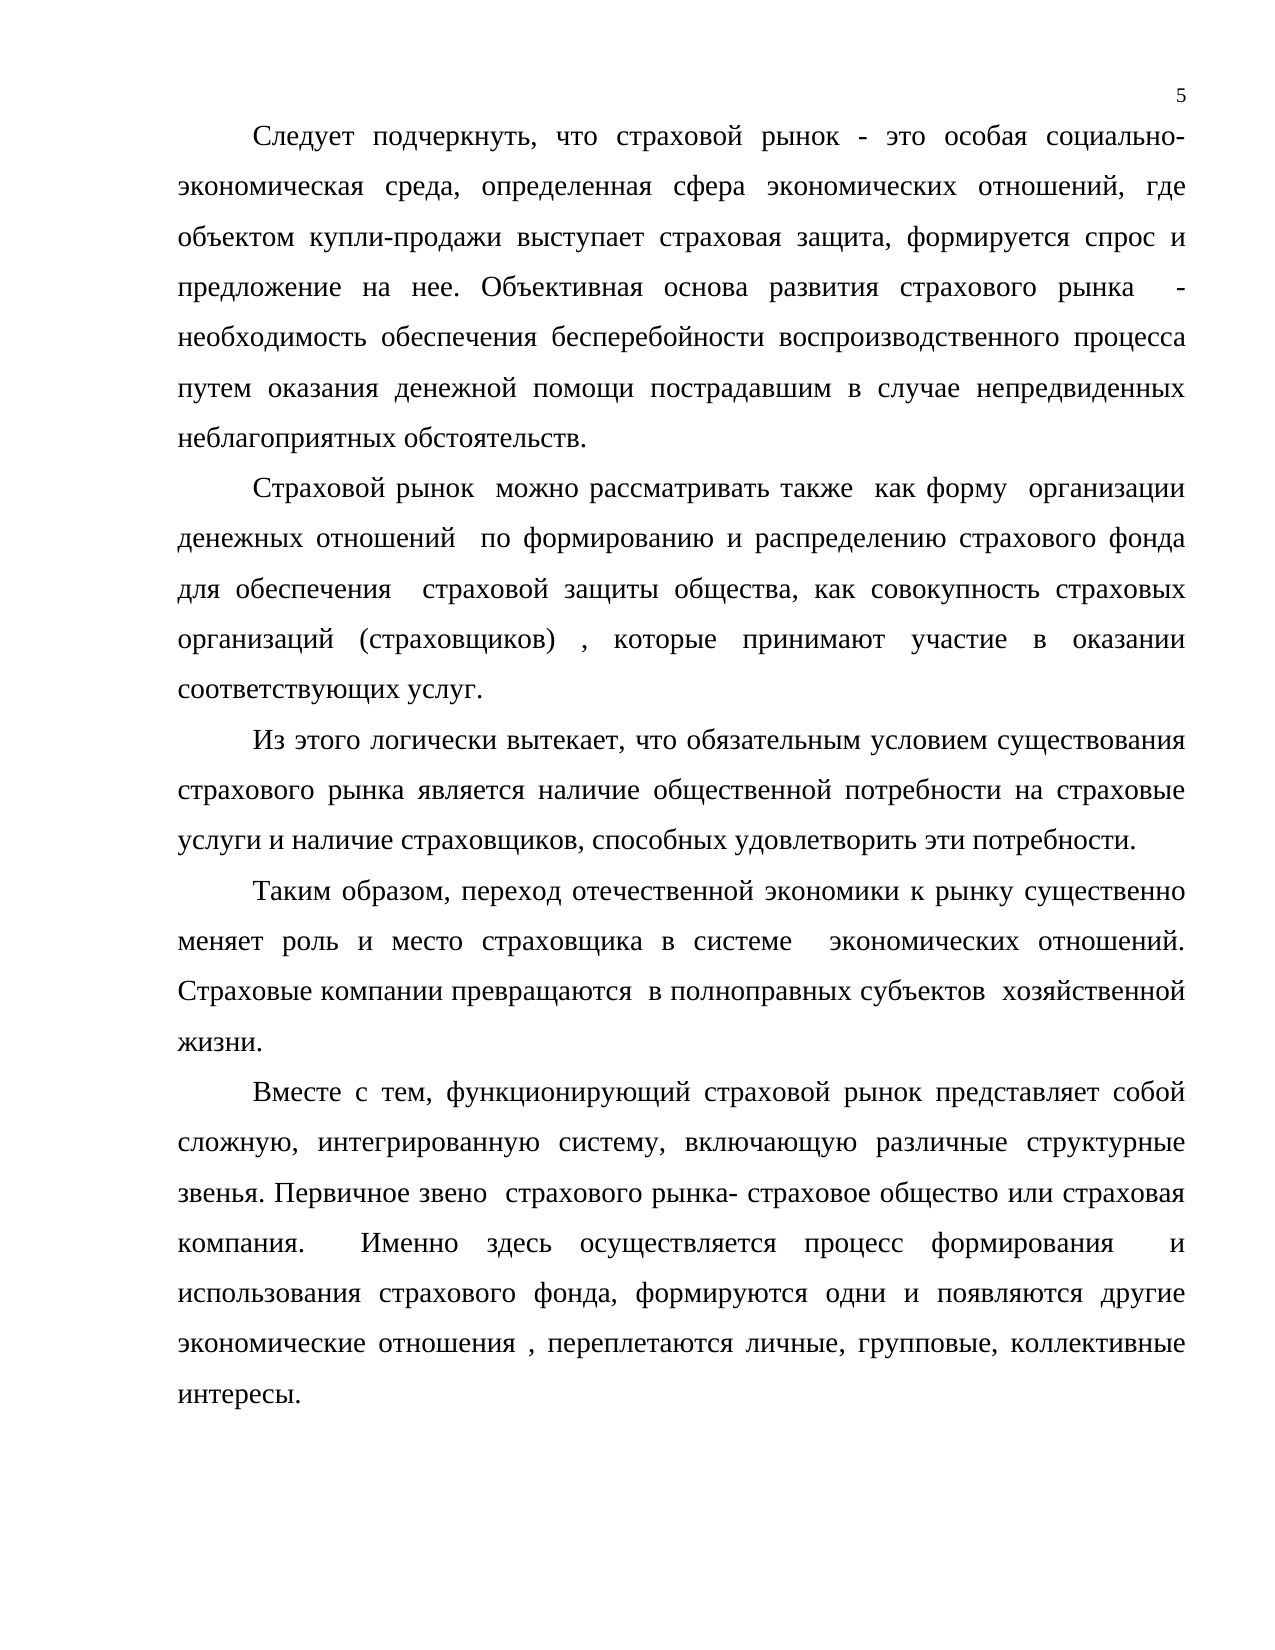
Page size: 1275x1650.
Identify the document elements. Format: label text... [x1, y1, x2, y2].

text Следует подчеркнуть, что страховой рынок - это особая социально-экономическая среда, определенная сфера экономических отношений, где объектом купли-продажи выступает страховая защита, формируется спрос и предложение на нее. Объективная основа развития страхового рынка - необходимость обеспечения бесперебойности воспроизводственного процесса путем оказания денежной помощи пострадавшим в случае непредвиденных неблагоприятных обстоятельств. [177, 118, 1186, 453]
text Вместе с тем, функционирующий страховой рынок представляет собой сложную, интегрированную систему, включающую различные структурные звенья. Первичное звено страхового рынка- страховое общество или страховая компания. Именно здесь осуществляется процесс формирования и использования страхового фонда, формируются одни и появляются другие экономические отношения , переплетаются личные, групповые, коллективные интересы. [177, 1074, 1186, 1409]
text Из этого логически вытекает, что обязательным условием существования страхового рынка является наличие общественной потребности на страховые услуги и наличие страховщиков, способных удовлетворить эти потребности. [177, 722, 1186, 856]
text Страховой рынок можно рассматривать также как форму организации денежных отношений по формированию и распределению страхового фонда для обеспечения страховой защиты общества, как совокупность страховых организаций (страховщиков) , которые принимают участие в оказании соответствующих услуг. [177, 470, 1186, 705]
text Таким образом, переход отечественной экономики к рынку существенно меняет роль и место страховщика в системе экономических отношений. Страховые компании превращаются в полноправных субъектов хозяйственной жизни. [177, 873, 1186, 1057]
